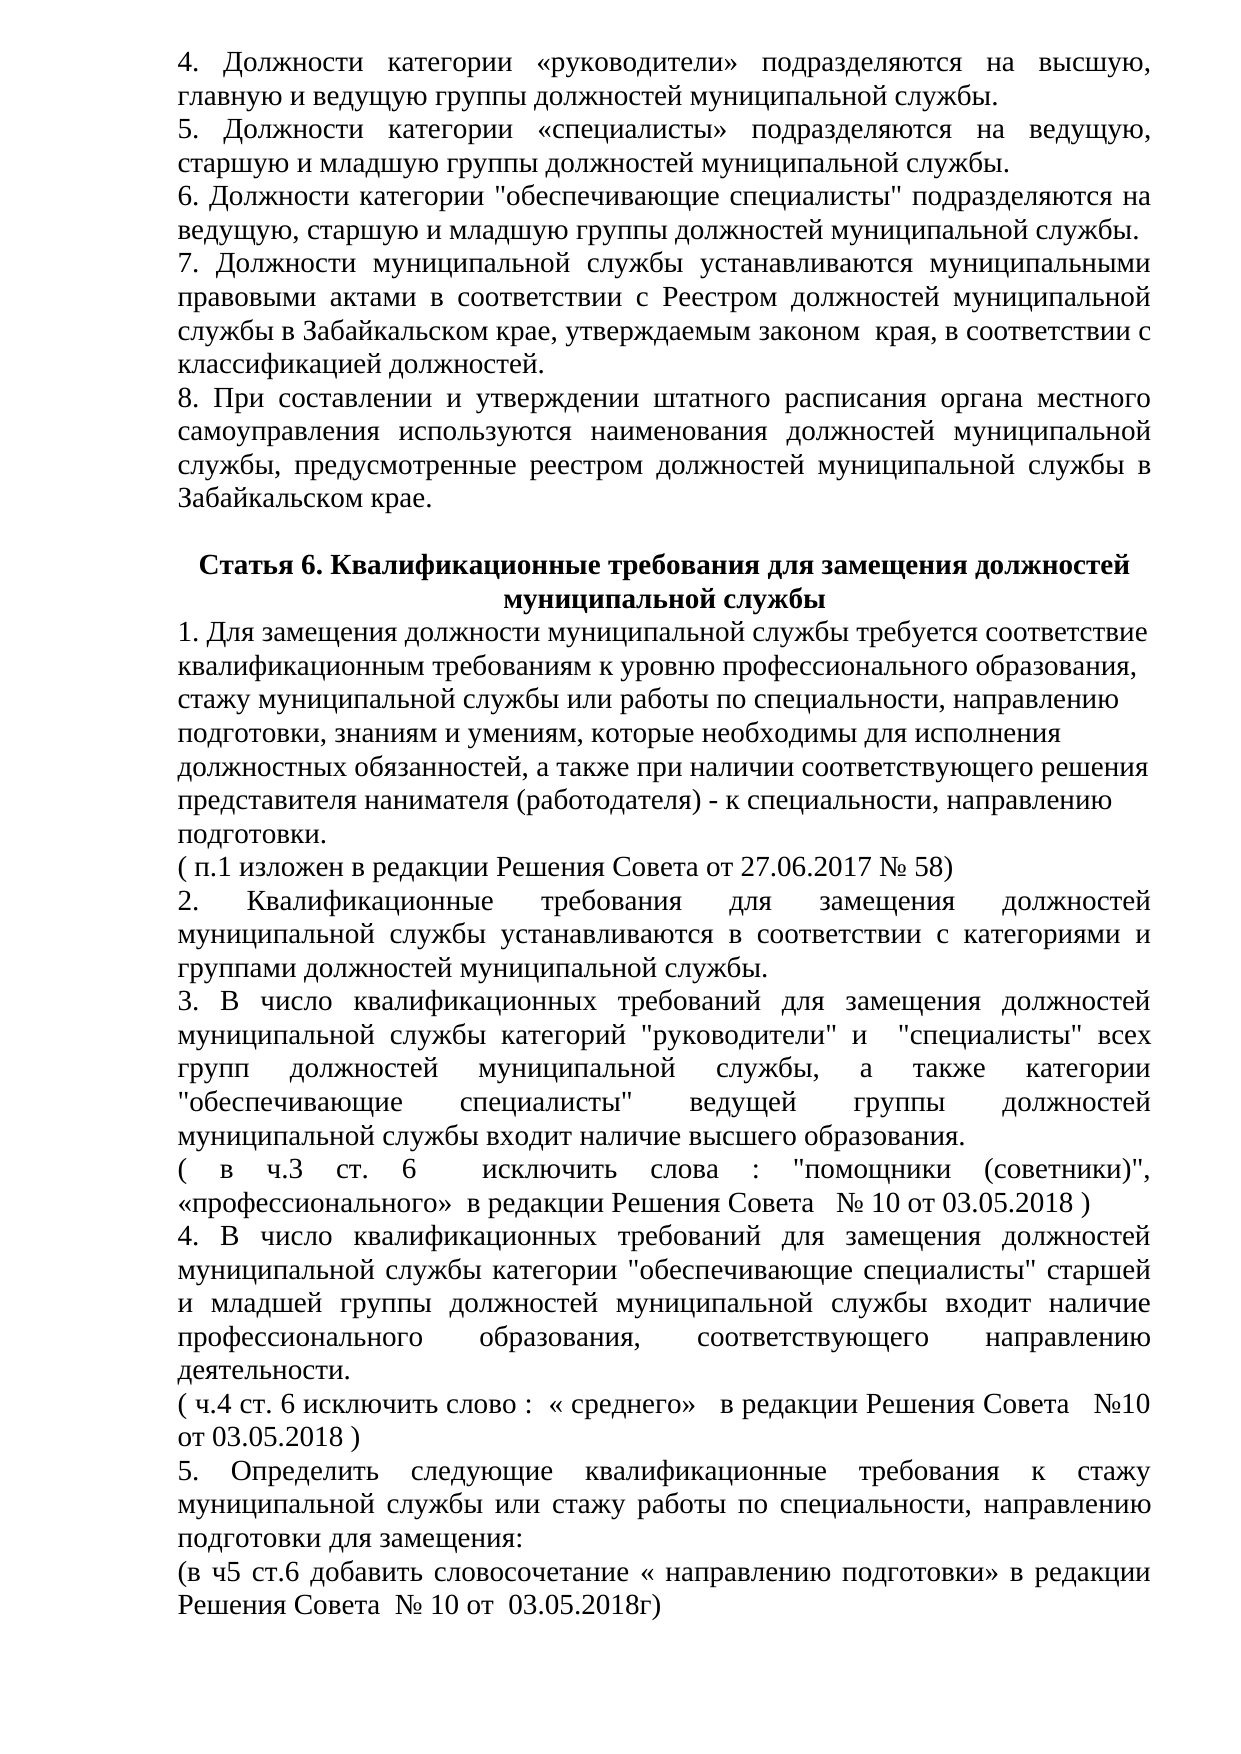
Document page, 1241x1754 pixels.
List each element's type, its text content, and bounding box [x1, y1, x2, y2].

text 3. В число квалификационных требований для замещения должностей муниципальной службы категорий "руководители" и "специалисты" всех групп должностей муниципальной службы, а также категории "обеспечивающие специалисты" ведущей группы должностей муниципальной службы входит наличие высшего образования. [177, 983, 1152, 1151]
text ( в ч.3 ст. 6 исключить слова : "помощники (советники)", «профессионального» в редакции Решения Совета № 10 от 03.05.2018 ) [177, 1151, 1152, 1218]
text 7. Должности муниципальной службы устанавливаются муниципальными правовыми актами в соответствии с Реестром должностей муниципальной службы в Забайкальском крае, утверждаемым законом края, в соответствии с классификацией должностей. [177, 246, 1152, 380]
text 5. Определить следующие квалификационные требования к стажу муниципальной службы или стажу работы по специальности, направлению подготовки для замещения: [177, 1453, 1152, 1554]
text 6. Должности категории "обеспечивающие специалисты" подразделяются на ведущую, старшую и младшую группы должностей муниципальной службы. [177, 178, 1152, 246]
text 2. Квалификационные требования для замещения должностей муниципальной службы устанавливаются в соответствии с категориями и группами должностей муниципальной службы. [177, 883, 1152, 983]
text ( п.1 изложен в редакции Решения Совета от 27.06.2017 № 58) [177, 849, 1152, 883]
text 1. Для замещения должности муниципальной службы требуется соответствие квалификационным требованиям к уровню профессионального образования, стажу муниципальной службы или работы по специальности, направлению подготовки, знаниям и умениям, которые необходимы для исполнения должностных обязанностей, а также при наличии соответствующего решения представителя нанимателя (работодателя) - к специальности, направлению подготовки. [177, 614, 1152, 849]
text 4. В число квалификационных требований для замещения должностей муниципальной службы категории "обеспечивающие специалисты" старшей и младшей группы должностей муниципальной службы входит наличие профессионального образования, соответствующего направлению деятельности. [177, 1218, 1152, 1386]
text ( ч.4 ст. 6 исключить слово : « среднего» в редакции Решения Совета №10 от 03.05.2018 ) [177, 1386, 1152, 1453]
text 4. Должности категории «руководители» подразделяются на высшую, главную и ведущую группы должностей муниципальной службы. [177, 44, 1152, 111]
text Статья 6. Квалификационные требования для замещения должностей муниципальной службы [177, 547, 1152, 614]
text 5. Должности категории «специалисты» подразделяются на ведущую, старшую и младшую группы должностей муниципальной службы. [177, 111, 1152, 178]
text (в ч5 ст.6 добавить словосочетание « направлению подготовки» в редакции Решения Совета № 10 от 03.05.2018г) [177, 1554, 1152, 1621]
text 8. При составлении и утверждении штатного расписания органа местного самоуправления используются наименования должностей муниципальной службы, предусмотренные реестром должностей муниципальной службы в Забайкальском крае. [177, 380, 1152, 514]
